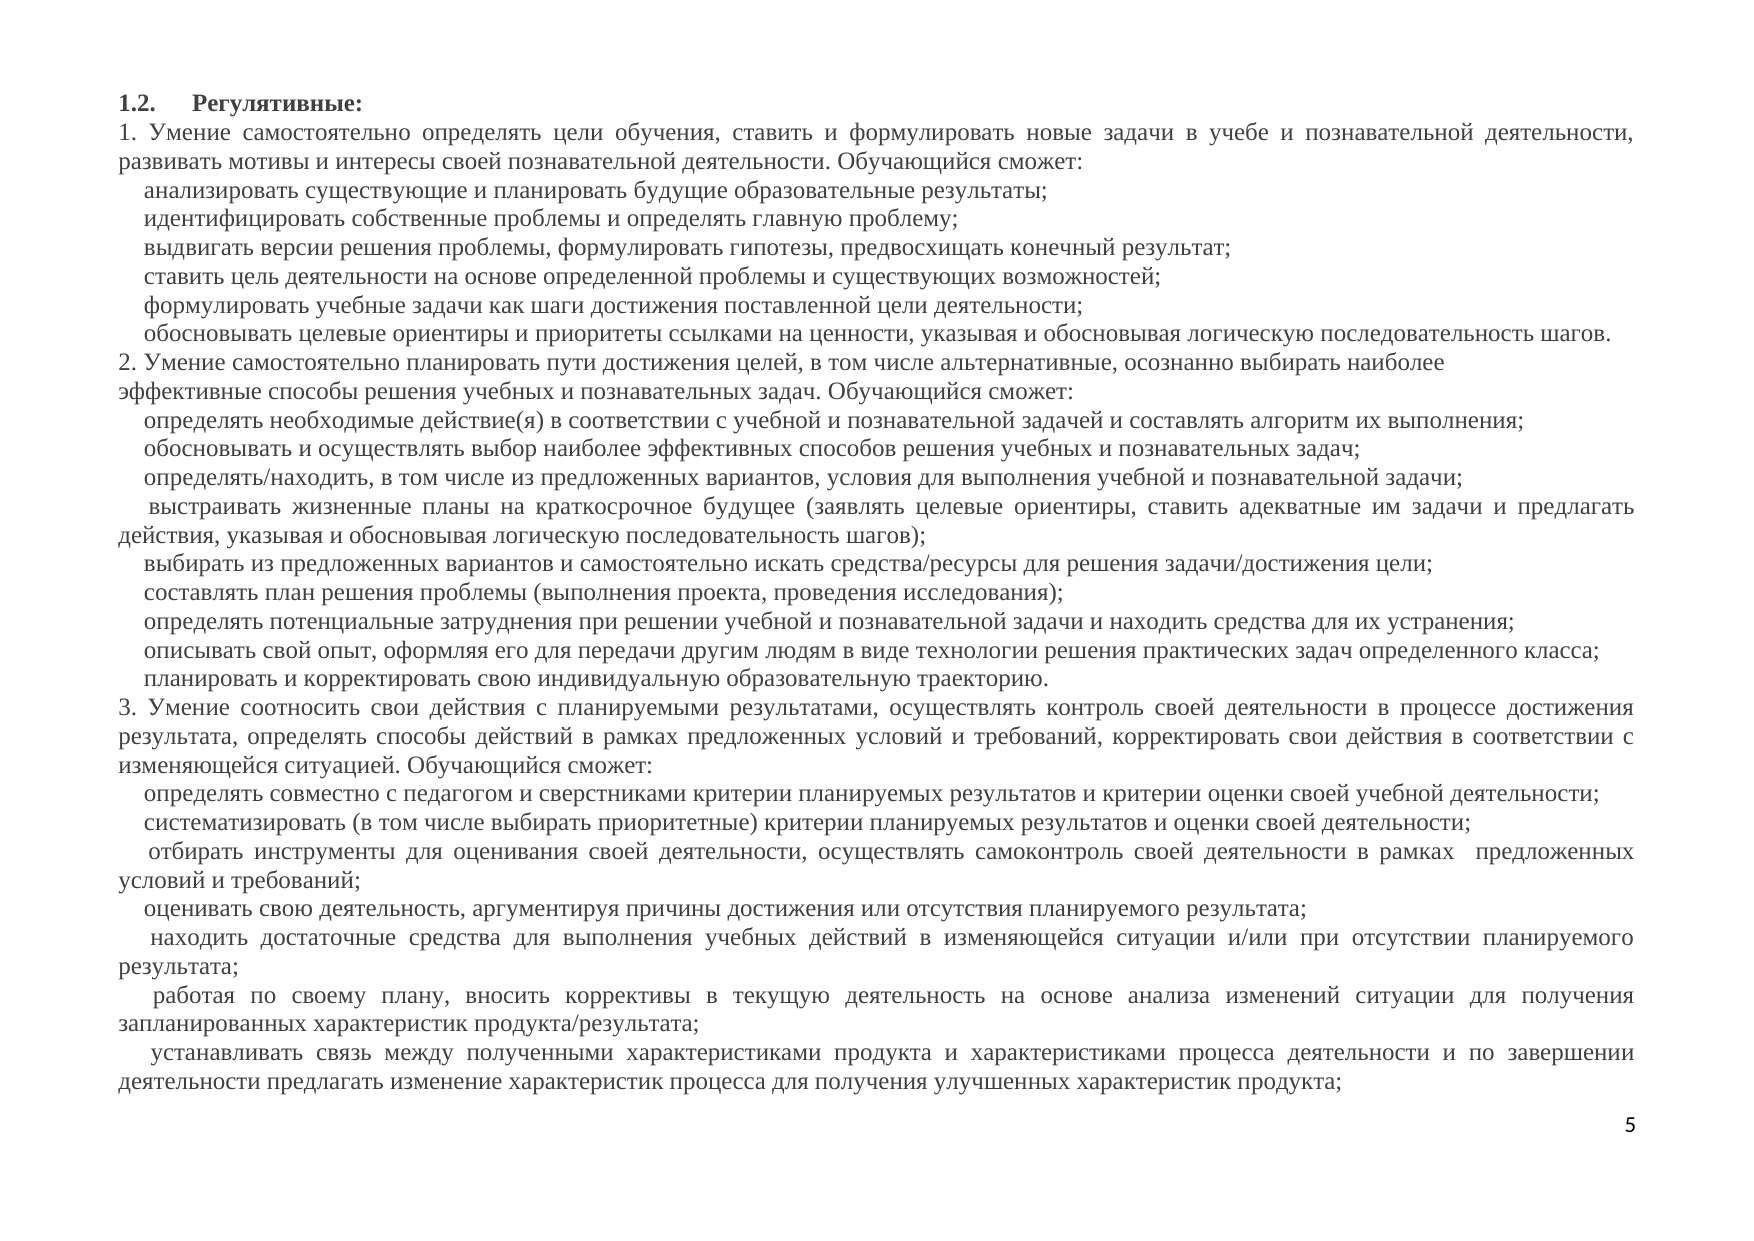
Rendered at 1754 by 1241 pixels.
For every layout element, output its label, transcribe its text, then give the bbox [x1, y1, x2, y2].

list  находить достаточные средства для выполнения учебных действий в изменяющейся ситуации и/или при отсутствии планируемого результата; [118, 922, 1636, 980]
list  определять потенциальные затруднения при решении учебной и познавательной задачи и находить средства для их устранения; [118, 606, 1636, 635]
list эффективные способы решения учебных и познавательных задач. Обучающийся сможет: [118, 376, 1636, 405]
list  определять совместно с педагогом и сверстниками критерии планируемых результатов и критерии оценки своей учебной деятельности; [118, 778, 1636, 807]
list 1. Умение самостоятельно определять цели обучения, ставить и формулировать новые задачи в учебе и познавательной деятельности, развивать мотивы и интересы своей познавательной деятельности. Обучающийся сможет: [118, 117, 1636, 175]
list  выбирать из предложенных вариантов и самостоятельно искать средства/ресурсы для решения задачи/достижения цели; [118, 548, 1636, 577]
list  работая по своему плану, вносить коррективы в текущую деятельность на основе анализа изменений ситуации для получения запланированных характеристик продукта/результата; [118, 980, 1636, 1037]
list  выдвигать версии решения проблемы, формулировать гипотезы, предвосхищать конечный результат; [118, 232, 1636, 261]
list  обосновывать целевые ориентиры и приоритеты ссылками на ценности, указывая и обосновывая логическую последовательность шагов. [118, 318, 1636, 347]
list  планировать и корректировать свою индивидуальную образовательную траекторию. [118, 663, 1636, 692]
list  систематизировать (в том числе выбирать приоритетные) критерии планируемых результатов и оценки своей деятельности; [118, 807, 1636, 836]
list  анализировать существующие и планировать будущие образовательные результаты; [118, 175, 1636, 203]
list Регулятивные: [118, 88, 1636, 117]
list  отбирать инструменты для оценивания своей деятельности, осуществлять самоконтроль своей деятельности в рамках предложенных условий и требований; [118, 836, 1636, 893]
list  формулировать учебные задачи как шаги достижения поставленной цели деятельности; [118, 290, 1636, 318]
list  идентифицировать собственные проблемы и определять главную проблему; [118, 203, 1636, 232]
list  определять/находить, в том числе из предложенных вариантов, условия для выполнения учебной и познавательной задачи; [118, 462, 1636, 491]
list 3. Умение соотносить свои действия с планируемыми результатами, осуществлять контроль своей деятельности в процессе достижения результата, определять способы действий в рамках предложенных условий и требований, корректировать свои действия в соответствии с изменяющейся ситуацией. Обучающийся сможет: [118, 692, 1636, 778]
list  составлять план решения проблемы (выполнения проекта, проведения исследования); [118, 577, 1636, 606]
list  определять необходимые действие(я) в соответствии с учебной и познавательной задачей и составлять алгоритм их выполнения; [118, 405, 1636, 433]
list 2. Умение самостоятельно планировать пути достижения целей, в том числе альтернативные, осознанно выбирать наиболее [118, 347, 1636, 376]
list  описывать свой опыт, оформляя его для передачи другим людям в виде технологии решения практических задач определенного класса; [118, 635, 1636, 663]
list  обосновывать и осуществлять выбор наиболее эффективных способов решения учебных и познавательных задач; [118, 433, 1636, 462]
list  устанавливать связь между полученными характеристиками продукта и характеристиками процесса деятельности и по завершении деятельности предлагать изменение характеристик процесса для получения улучшенных характеристик продукта; [118, 1037, 1636, 1095]
list  оценивать свою деятельность, аргументируя причины достижения или отсутствия планируемого результата; [118, 893, 1636, 922]
list  выстраивать жизненные планы на краткосрочное будущее (заявлять целевые ориентиры, ставить адекватные им задачи и предлагать действия, указывая и обосновывая логическую последовательность шагов); [118, 491, 1636, 548]
list  ставить цель деятельности на основе определенной проблемы и существующих возможностей; [118, 261, 1636, 290]
